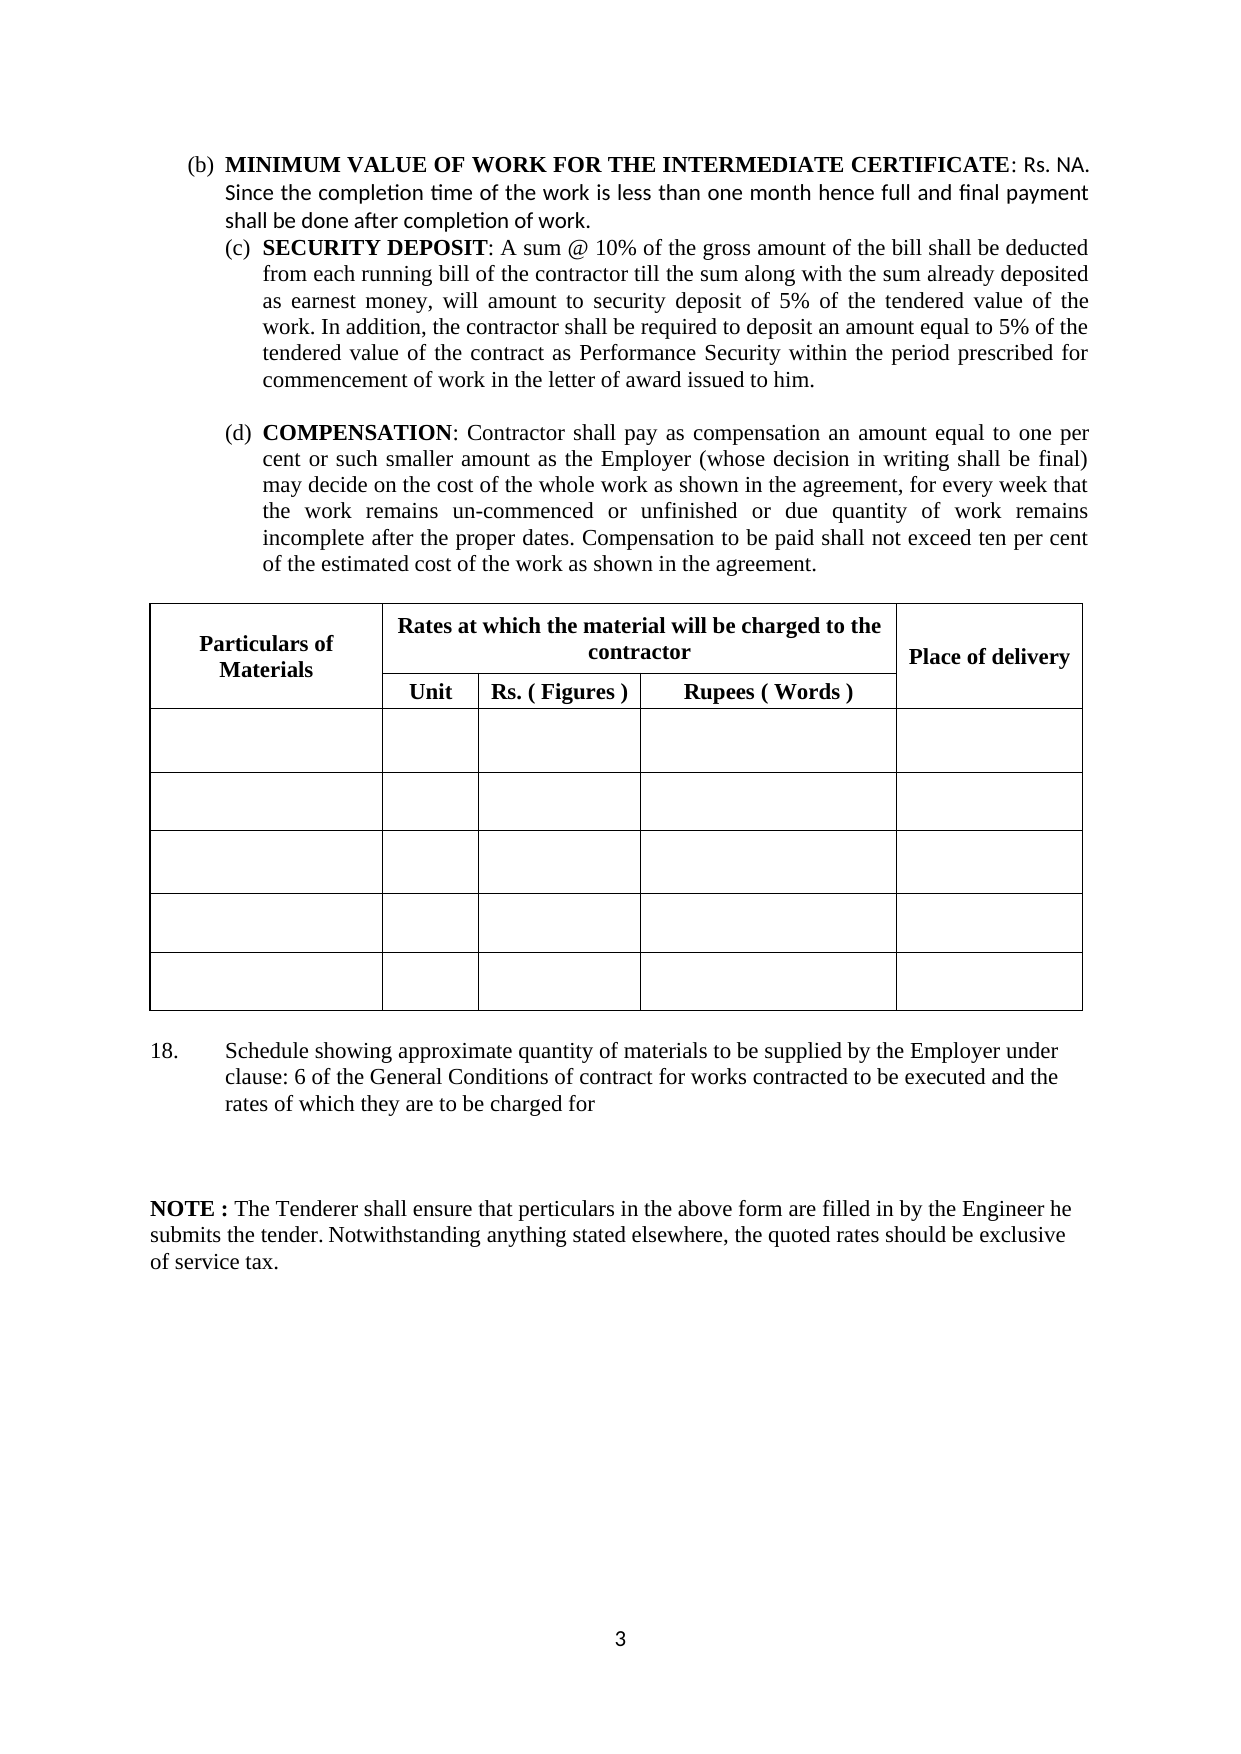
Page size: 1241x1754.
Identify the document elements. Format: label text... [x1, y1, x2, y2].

table_cell [641, 773, 896, 830]
table_cell [151, 831, 382, 893]
table_header Particulars of Materials [151, 604, 382, 708]
text 18. Schedule showing approximate quantity of materials to be supplied by the Employer under clause: 6 of the General Conditions of contract for works contracted to be executed and the rates of which they are to be charged for [150, 1037, 1090, 1116]
table_cell [897, 953, 1082, 1009]
table_cell Rs. ( Figures ) [479, 674, 640, 708]
table_cell [151, 894, 382, 952]
table_cell [641, 709, 896, 772]
text NOTE : The Tenderer shall ensure that perticulars in the above form are filled in by the Engineer he submits the tender. Notwithstanding anything stated elsewhere, the quoted rates should be exclusive of service tax. [150, 1195, 1090, 1274]
table_cell [151, 773, 382, 830]
table_cell [897, 773, 1082, 830]
table_cell [897, 709, 1082, 772]
table_cell [479, 894, 640, 952]
table_cell [641, 953, 896, 1009]
table_cell [479, 953, 640, 1009]
table_cell [897, 894, 1082, 952]
table_cell [383, 773, 478, 830]
table_header Place of delivery [897, 604, 1082, 708]
table_cell Unit [383, 674, 478, 708]
table_cell [479, 773, 640, 830]
list COMPENSATION: Contractor shall pay as compensation an amount equal to one per cent or such smaller amount as the Employer (whose decision in writing shall be final) may decide on the cost of the whole work as shown in the agreement, for every week that the work remains un-commenced or unfinished or due quantity of work remains incomplete after the proper dates. Compensation to be paid shall not exceed ten per cent of the estimated cost of the work as shown in the agreement. [225, 418, 1090, 577]
table_cell [479, 831, 640, 893]
table_cell [897, 831, 1082, 893]
list MINIMUM VALUE OF WORK FOR THE INTERMEDIATE CERTIFICATE: Rs. NA. Since the completion time of the work is less than one month hence full and final payment shall be done after completion of work. [187, 150, 1090, 234]
table_cell [383, 831, 478, 893]
table_header Rates at which the material will be charged to the contractor [383, 604, 896, 673]
table_cell [641, 831, 896, 893]
table_cell [151, 709, 382, 772]
table_cell [383, 894, 478, 952]
table_cell [641, 894, 896, 952]
table_cell [479, 709, 640, 772]
table_cell [383, 709, 478, 772]
table_cell [383, 953, 478, 1009]
list SECURITY DEPOSIT: A sum @ 10% of the gross amount of the bill shall be deducted from each running bill of the contractor till the sum along with the sum already deposited as earnest money, will amount to security deposit of 5% of the tendered value of the work. In addition, the contractor shall be required to deposit an amount equal to 5% of the tendered value of the contract as Performance Security within the period prescribed for commencement of work in the letter of award issued to him. [225, 234, 1090, 392]
table_cell [151, 953, 382, 1009]
table_cell Rupees ( Words ) [641, 674, 896, 708]
